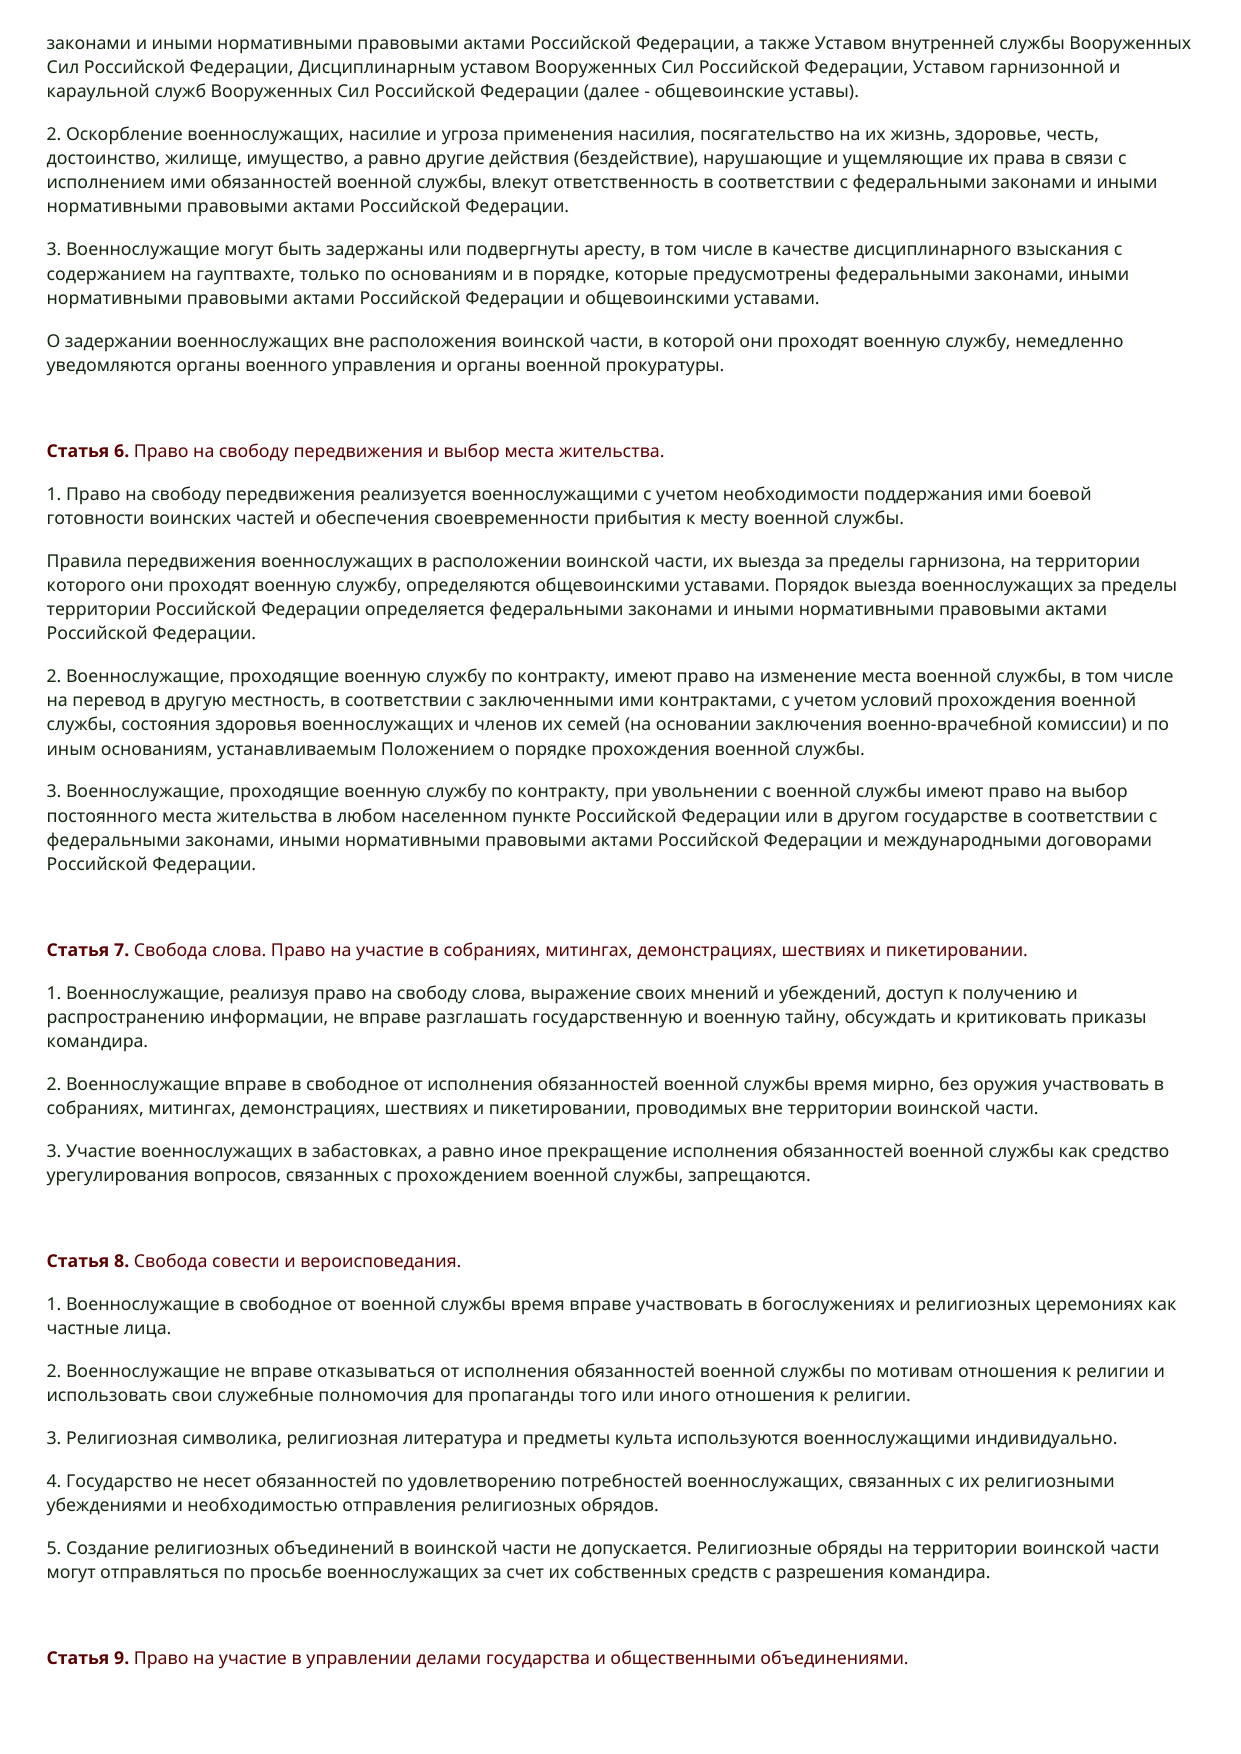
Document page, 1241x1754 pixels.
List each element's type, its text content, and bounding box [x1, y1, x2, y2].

text Статья 8. Свобода совести и вероисповедания. [46, 1248, 1193, 1273]
text Статья 6. Право на свободу передвижения и выбор места жительства. [46, 438, 1193, 462]
text 3. Религиозная символика, религиозная литература и предметы культа используются военнослужащими индивидуально. [46, 1426, 1193, 1450]
text 1. Военнослужащие, реализуя право на свободу слова, выражение своих мнений и убеждений, доступ к получению и распространению информации, не вправе разглашать государственную и военную тайну, обсуждать и критиковать приказы командира. [46, 980, 1193, 1053]
text 3. Участие военнослужащих в забастовках, а равно иное прекращение исполнения обязанностей военной службы как средство урегулирования вопросов, связанных с прохождением военной службы, запрещаются. [46, 1138, 1193, 1187]
text Правила передвижения военнослужащих в расположении воинской части, их выезда за пределы гарнизона, на территории которого они проходят военную службу, определяются общевоинскими уставами. Порядок выезда военнослужащих за пределы территории Российской Федерации определяется федеральными законами и иными нормативными правовыми актами Российской Федерации. [46, 548, 1193, 645]
text Статья 9. Право на участие в управлении делами государства и общественными объединениями. [46, 1646, 1193, 1670]
text 1. Право на свободу передвижения реализуется военнослужащими с учетом необходимости поддержания ими боевой готовности воинских частей и обеспечения своевременности прибытия к месту военной службы. [46, 481, 1193, 529]
text Статья 7. Свобода слова. Право на участие в собраниях, митингах, демонстрациях, шествиях и пикетировании. [46, 937, 1193, 961]
text 2. Оскорбление военнослужащих, насилие и угроза применения насилия, посягательство на их жизнь, здоровье, честь, достоинство, жилище, имущество, а равно другие действия (бездействие), нарушающие и ущемляющие их права в связи с исполнением ими обязанностей военной службы, влекут ответственность в соответствии с федеральными законами и иными нормативными правовыми актами Российской Федерации. [46, 121, 1193, 218]
text 4. Государство не несет обязанностей по удовлетворению потребностей военнослужащих, связанных с их религиозными убеждениями и необходимостью отправления религиозных обрядов. [46, 1468, 1193, 1517]
text 1. Военнослужащие в свободное от военной службы время вправе участвовать в богослужениях и религиозных церемониях как частные лица. [46, 1291, 1193, 1340]
text 2. Военнослужащие, проходящие военную службу по контракту, имеют право на изменение места военной службы, в том числе на перевод в другую местность, в соответствии с заключенными ими контрактами, с учетом условий прохождения военной службы, состояния здоровья военнослужащих и членов их семей (на основании заключения военно-врачебной комиссии) и по иным основаниям, устанавливаемым Положением о порядке прохождения военной службы. [46, 663, 1193, 760]
text 5. Создание религиозных объединений в воинской части не допускается. Религиозные обряды на территории воинской части могут отправляться по просьбе военнослужащих за счет их собственных средств с разрешения командира. [46, 1536, 1193, 1584]
text 2. Военнослужащие вправе в свободное от исполнения обязанностей военной службы время мирно, без оружия участвовать в собраниях, митингах, демонстрациях, шествиях и пикетировании, проводимых вне территории воинской части. [46, 1071, 1193, 1120]
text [46, 30, 1193, 103]
text 2. Военнослужащие не вправе отказываться от исполнения обязанностей военной службы по мотивам отношения к религии и использовать свои служебные полномочия для пропаганды того или иного отношения к религии. [46, 1358, 1193, 1407]
text 3. Военнослужащие, проходящие военную службу по контракту, при увольнении с военной службы имеют право на выбор постоянного места жительства в любом населенном пункте Российской Федерации или в другом государстве в соответствии с федеральными законами, иными нормативными правовыми актами Российской Федерации и международными договорами Российской Федерации. [46, 779, 1193, 876]
text О задержании военнослужащих вне расположения воинской части, в которой они проходят военную службу, немедленно уведомляются органы военного управления и органы военной прокуратуры. [46, 328, 1193, 376]
text 3. Военнослужащие могут быть задержаны или подвергнуты аресту, в том числе в качестве дисциплинарного взыскания с содержанием на гауптвахте, только по основаниям и в порядке, которые предусмотрены федеральными законами, иными нормативными правовыми актами Российской Федерации и общевоинскими уставами. [46, 237, 1193, 309]
